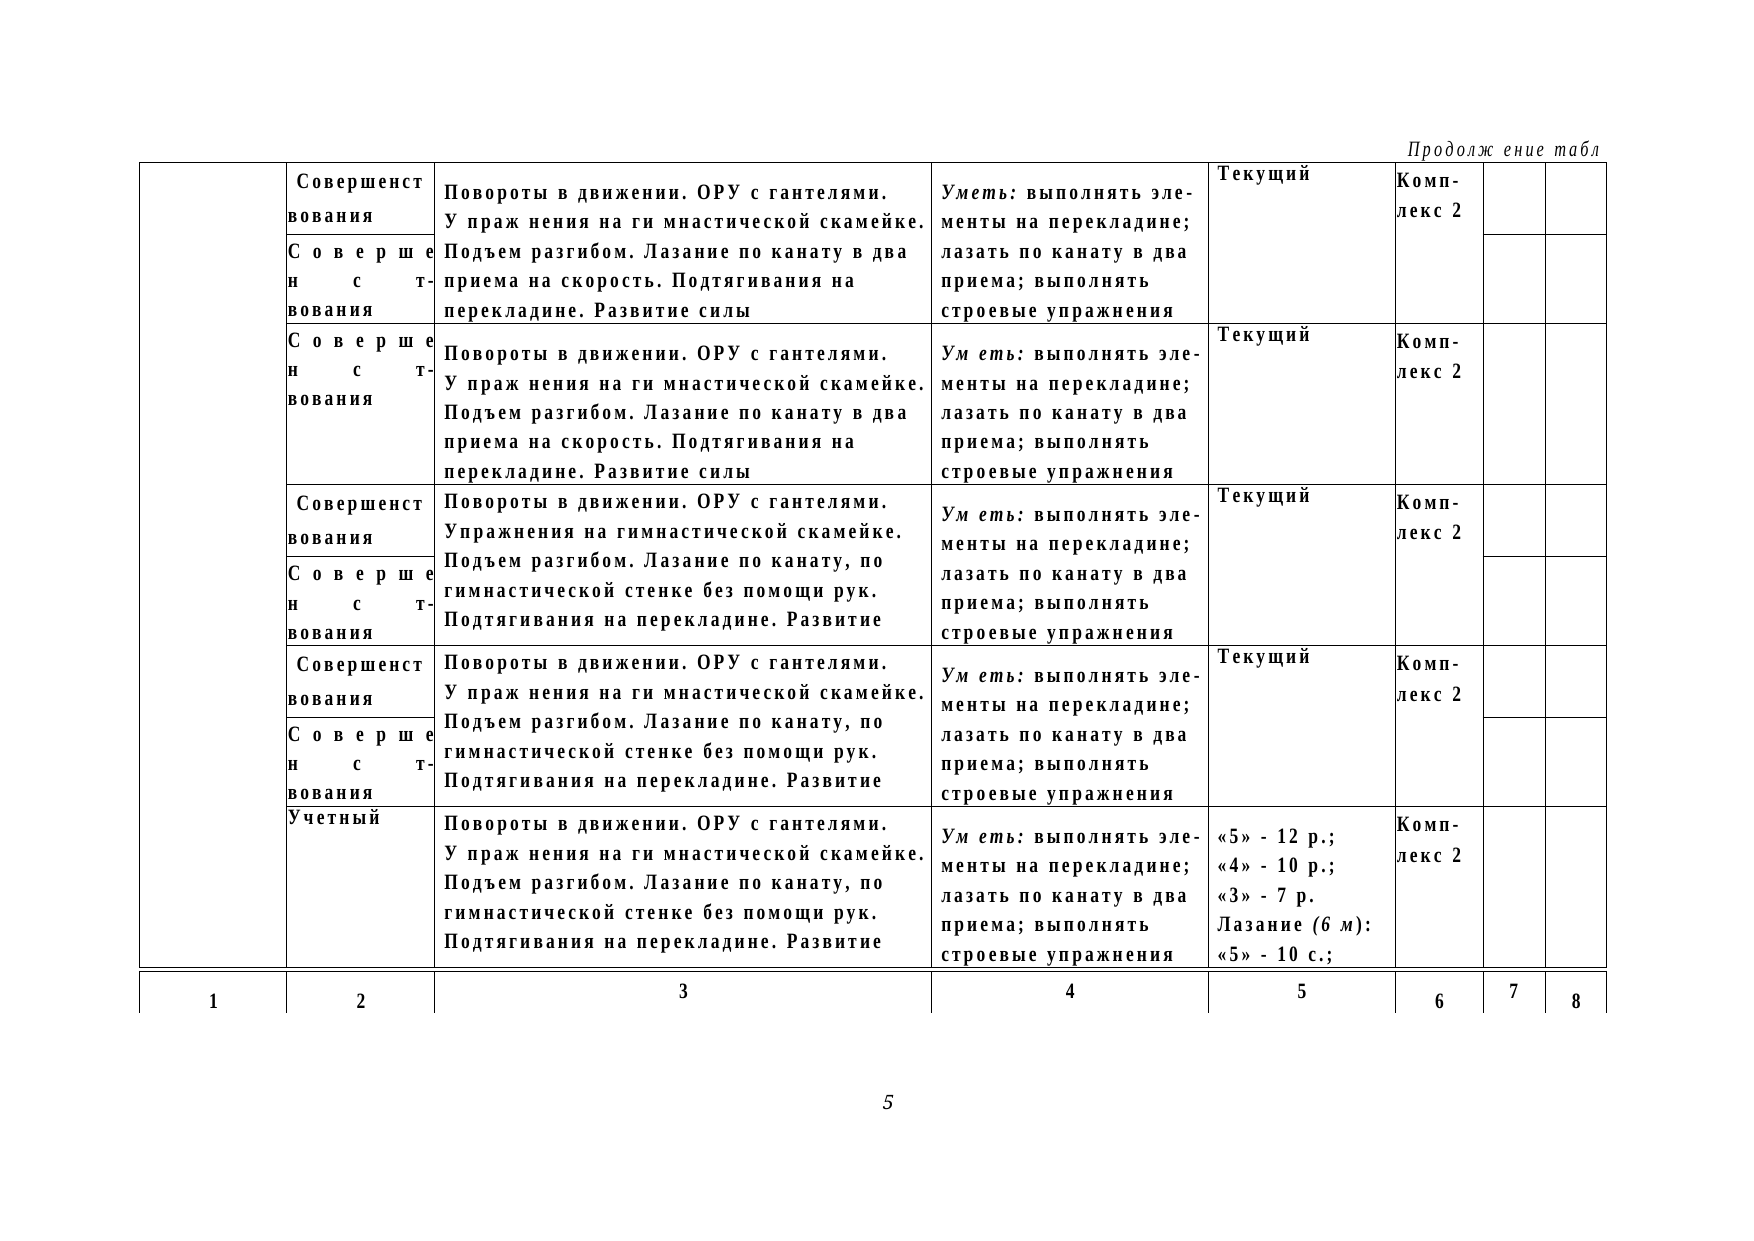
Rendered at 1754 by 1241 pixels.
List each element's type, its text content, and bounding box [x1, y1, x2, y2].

table_cell Совершенст вования [287, 163, 434, 234]
table_cell [1484, 718, 1545, 806]
table_header 2 [287, 972, 434, 1013]
table_cell [1484, 163, 1545, 234]
table_cell Учетный [287, 807, 434, 967]
table_cell [1484, 646, 1545, 717]
table_header 4 [932, 972, 1208, 1013]
table_cell Ум еть: выполнять элементы на перекладине; лазать по канату в два приема; выполнять строевые упражнения [932, 485, 1208, 645]
table_cell [1546, 557, 1606, 645]
table_cell Совершенст вования [287, 646, 434, 717]
table_cell Комплекс 2 [1396, 646, 1483, 806]
table_cell [1546, 163, 1606, 234]
table_header 3 [435, 972, 931, 1013]
table_cell [1484, 485, 1545, 556]
table_header 1 [140, 972, 286, 1013]
table_cell [1484, 807, 1545, 967]
table_cell Ум еть: выполнять элементы на перекладине; лазать по канату в два приема; выполнять строевые упражнения [932, 807, 1208, 967]
table_cell [1546, 718, 1606, 806]
table_header 7 [1484, 972, 1545, 1013]
table_cell Ум еть: выполнять элементы на перекладине; лазать по канату в два приема; выполнять строевые упражнения [932, 646, 1208, 806]
table_cell «5» - 12 р.; «4» - 10 р.; «3» - 7 р. Лазание (6 м): «5» - 10 с.; [1209, 807, 1395, 967]
table_cell Текущий [1209, 485, 1395, 645]
table_cell С о в е р ш е н с т- вования [287, 557, 434, 645]
table_cell Совершенст вования [287, 485, 434, 556]
table_cell [1484, 235, 1545, 323]
table_cell Комплекс 2 [1396, 485, 1483, 645]
table_cell [1546, 235, 1606, 323]
table_cell [140, 163, 286, 967]
table_cell Повороты в движении. ОРУ с гантелями. У праж нения на ги мнастической скамейке. Подъем разгибом. Лазание по канату в два приема на скорость. Подтягивания на перекладине. Развитие силы [435, 163, 931, 323]
table_header 6 [1396, 972, 1483, 1013]
table_cell [1484, 324, 1545, 484]
table_cell Ум еть: выполнять элементы на перекладине; лазать по канату в два приема; выполнять строевые упражнения [932, 324, 1208, 484]
table_cell Повороты в движении. ОРУ с гантелями. У праж нения на ги мнастической скамейке. Подъем разгибом. Лазание по канату в два приема на скорость. Подтягивания на перекладине. Развитие силы [435, 324, 931, 484]
table_cell [1546, 646, 1606, 717]
table_cell Повороты в движении. ОРУ с гантелями. У праж нения на ги мнастической скамейке. Подъем разгибом. Лазание по канату, по гимнастической стенке без помощи рук. Подтягивания на перекладине. Развитие силы [435, 807, 931, 967]
table_cell Текущий [1209, 646, 1395, 806]
table_cell [1546, 324, 1606, 484]
table_cell Повороты в движении. ОРУ с гантелями. Упражнения на гимнастической скамейке. Подъем разгибом. Лазание по канату, по гимнастической стенке без помощи рук. Подтягивания на перекладине. Развитие силы [435, 485, 931, 645]
table_cell Комплекс 2 [1396, 324, 1483, 484]
table_cell С о в е р ш е н с т- вования [287, 718, 434, 806]
table_cell [1546, 485, 1606, 556]
table_cell [1546, 807, 1606, 967]
table_cell Текущий [1209, 163, 1395, 323]
table_header 8 [1546, 972, 1606, 1013]
table_cell Уметь: выполнять элементы на перекладине; лазать по канату в два приема; выполнять строевые упражнения [932, 163, 1208, 323]
table_cell Комплекс 2 [1396, 807, 1483, 967]
table_cell Повороты в движении. ОРУ с гантелями. У праж нения на ги мнастической скамейке. Подъем разгибом. Лазание по канату, по гимнастической стенке без помощи рук. Подтягивания на перекладине. Развитие силы [435, 646, 931, 806]
table_cell С о в е р ш е н с т- вования [287, 324, 434, 484]
table_cell [1484, 557, 1545, 645]
table_cell Текущий [1209, 324, 1395, 484]
table_cell С о в е р ш е н с т- вования [287, 235, 434, 323]
table_header 5 [1209, 972, 1395, 1013]
table_cell Комплекс 2 [1396, 163, 1483, 323]
